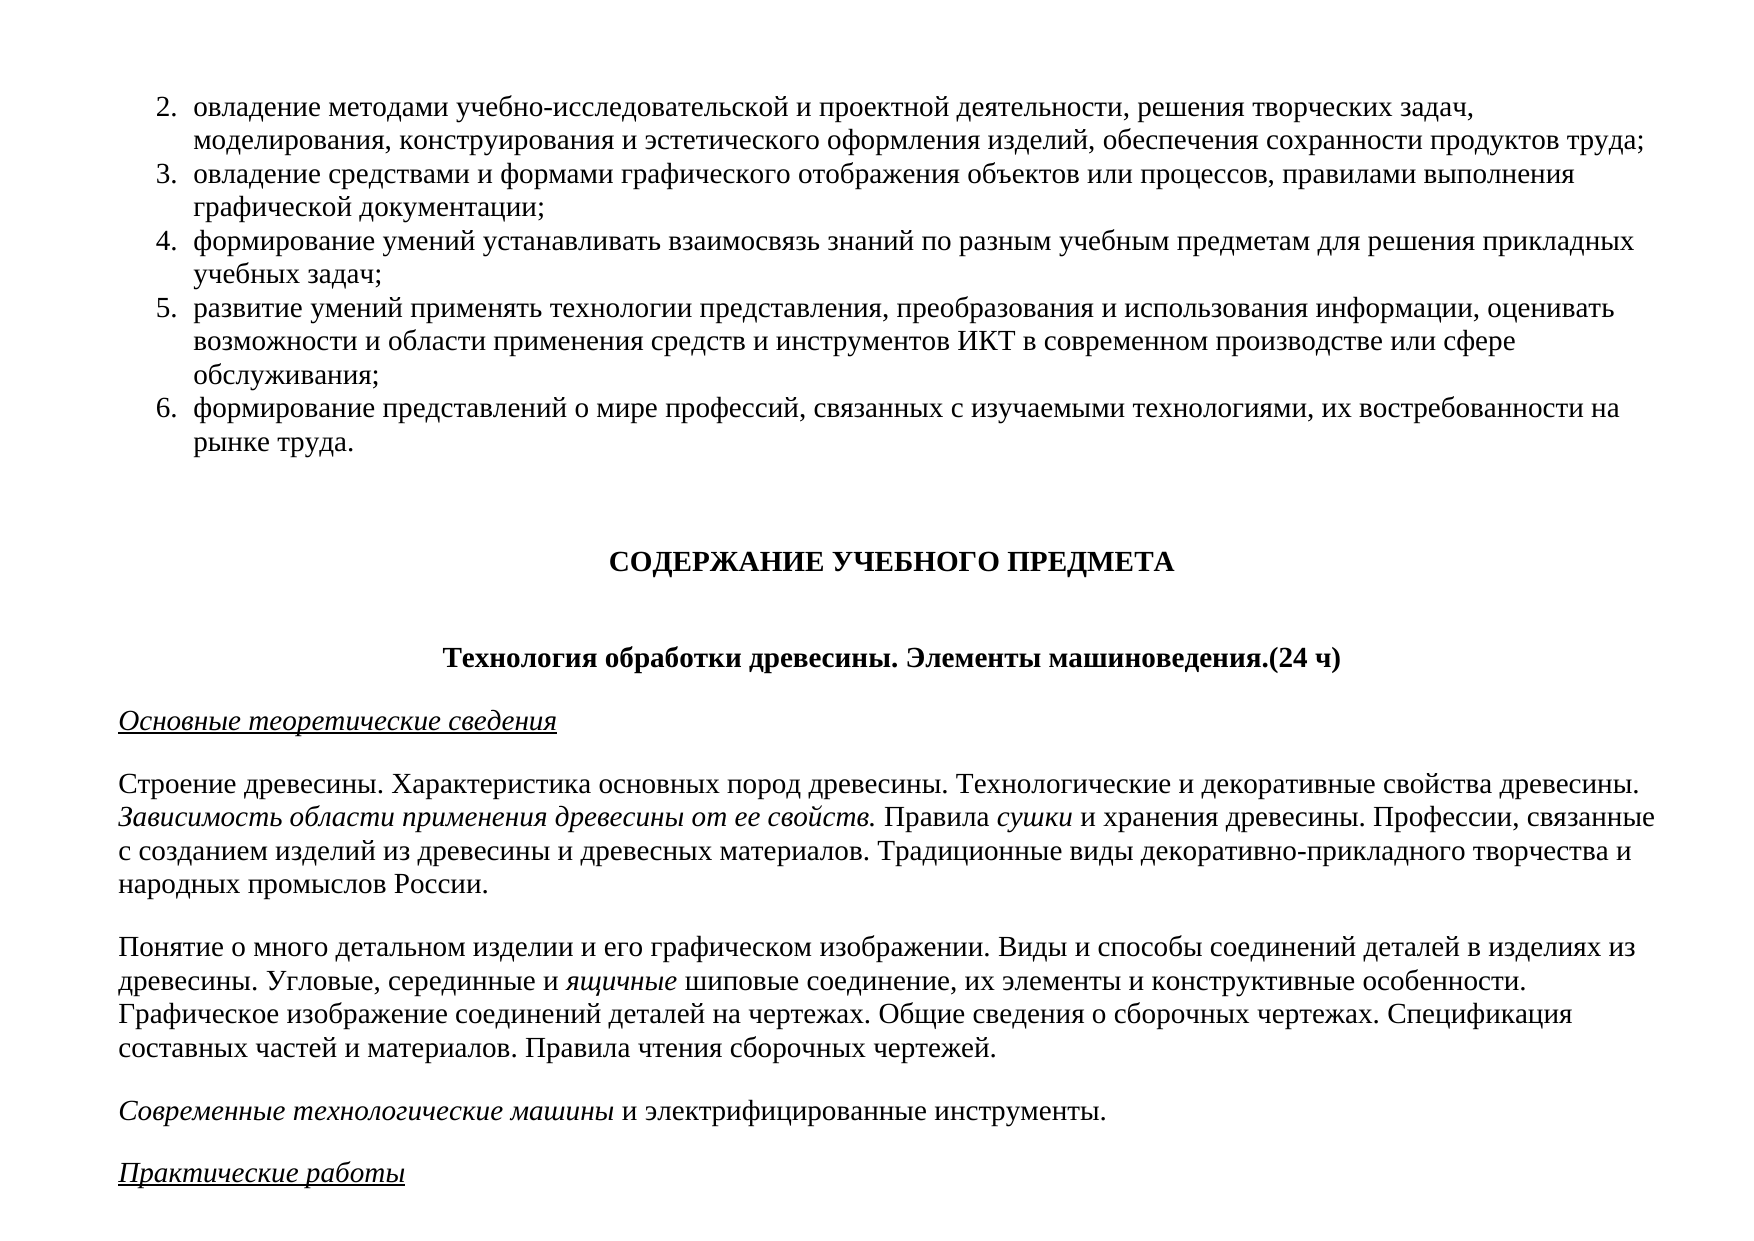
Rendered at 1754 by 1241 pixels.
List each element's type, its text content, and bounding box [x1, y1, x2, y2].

text Технология обработки древесины. Элементы машиноведения.(24 ч) [118, 757, 1665, 791]
text Основные теоретические сведения [118, 820, 1665, 853]
list овладение методами учебно-исследовательской и проектной деятельности, решения творческих задач, моделирования, конструирования и эстетического оформления изделий, обеспечения сохранности продуктов труда; [156, 89, 1665, 156]
list формирование умений устанавливать взаимосвязь знаний по разным учебным предметам для решения прикладных учебных задач; [156, 281, 1665, 348]
text СОДЕРЖАНИЕ УЧЕБНОГО ПРЕДМЕТА [118, 661, 1665, 694]
text Понятие о много детальном изделии и его графическом изображении. Виды и способы соединений деталей в изделиях из древесины. Угловые, серединные и ящичные шиповые соединение, их элементы и конструктивные особенности. Графическое изображение соединений деталей на чертежах. Общие сведения о сборочных чертежах. Спецификация составных частей и материалов. Правила чтения сборочных чертежей. [118, 1046, 1665, 1180]
list формирование представлений о мире профессий, связанных с изучаемыми технологиями, их востребованности на рынке труда. [156, 507, 1665, 574]
list развитие умений применять технологии представления, преобразования и использования информации, оценивать возможности и области применения средств и инструментов ИКТ в современном производстве или сфере обслуживания; [156, 377, 1665, 478]
text Строение древесины. Характеристика основных пород древесины. Технологические и декоративные свойства древесины. Зависимость области применения древесины от ее свойств. Правила сушки и хранения древесины. Профессии, связанные с созданием изделий из древесины и древесных материалов. Традиционные виды декоративно-прикладного творчества и народных промыслов России. [118, 883, 1665, 1017]
list овладение средствами и формами графического отображения объектов или процессов, правилами выполнения графической документации; [156, 185, 1665, 252]
